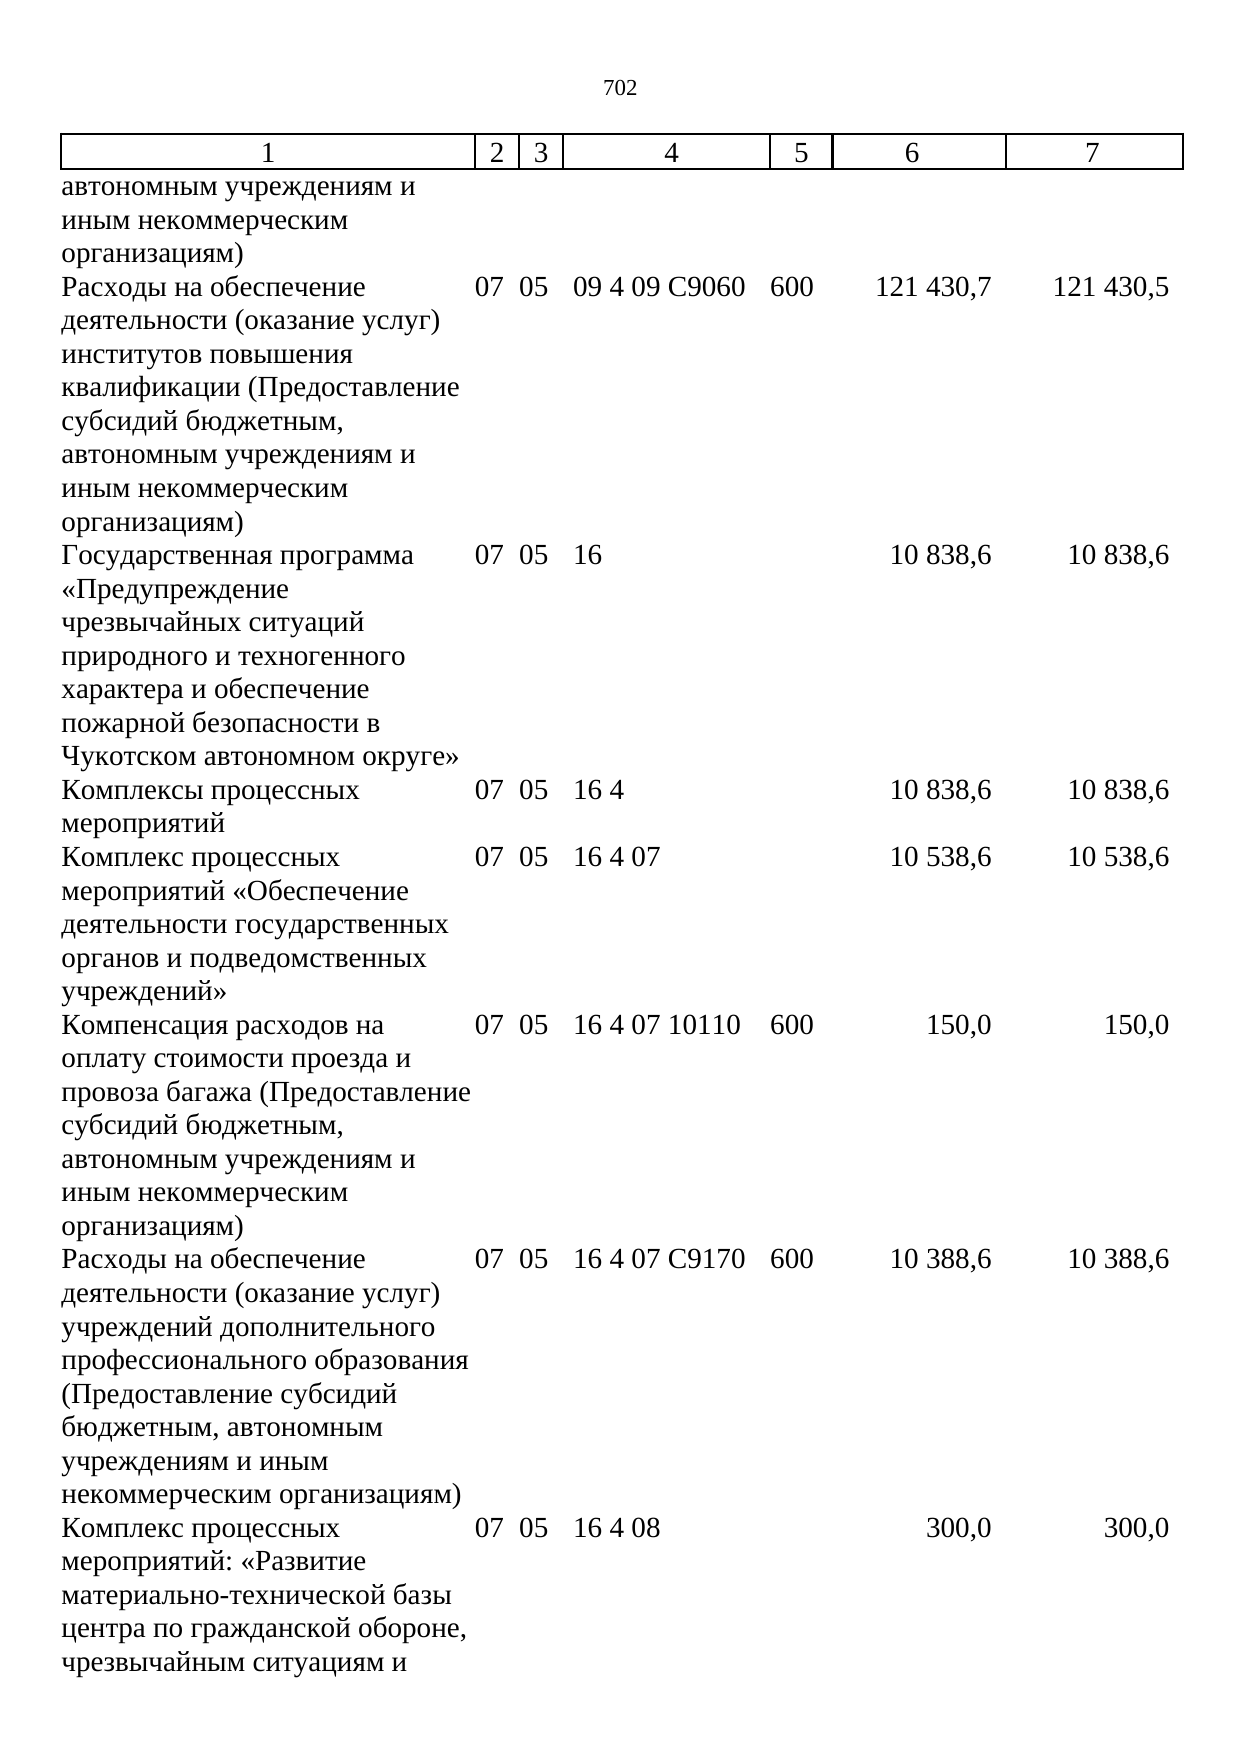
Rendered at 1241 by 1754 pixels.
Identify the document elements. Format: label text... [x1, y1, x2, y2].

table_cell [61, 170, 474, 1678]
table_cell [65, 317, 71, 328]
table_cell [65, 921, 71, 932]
table_header 4 [564, 135, 769, 168]
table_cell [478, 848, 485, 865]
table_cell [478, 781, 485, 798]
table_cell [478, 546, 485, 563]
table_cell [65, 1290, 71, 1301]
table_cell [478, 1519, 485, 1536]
table_header 3 [520, 135, 562, 168]
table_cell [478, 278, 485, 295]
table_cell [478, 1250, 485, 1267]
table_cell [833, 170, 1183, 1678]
table_header 7 [1007, 135, 1182, 168]
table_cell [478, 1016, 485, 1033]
table_header 6 [834, 135, 1005, 168]
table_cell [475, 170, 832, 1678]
table_header 1 [62, 135, 474, 168]
table_header 5 [771, 135, 831, 168]
table_header 2 [476, 135, 518, 168]
